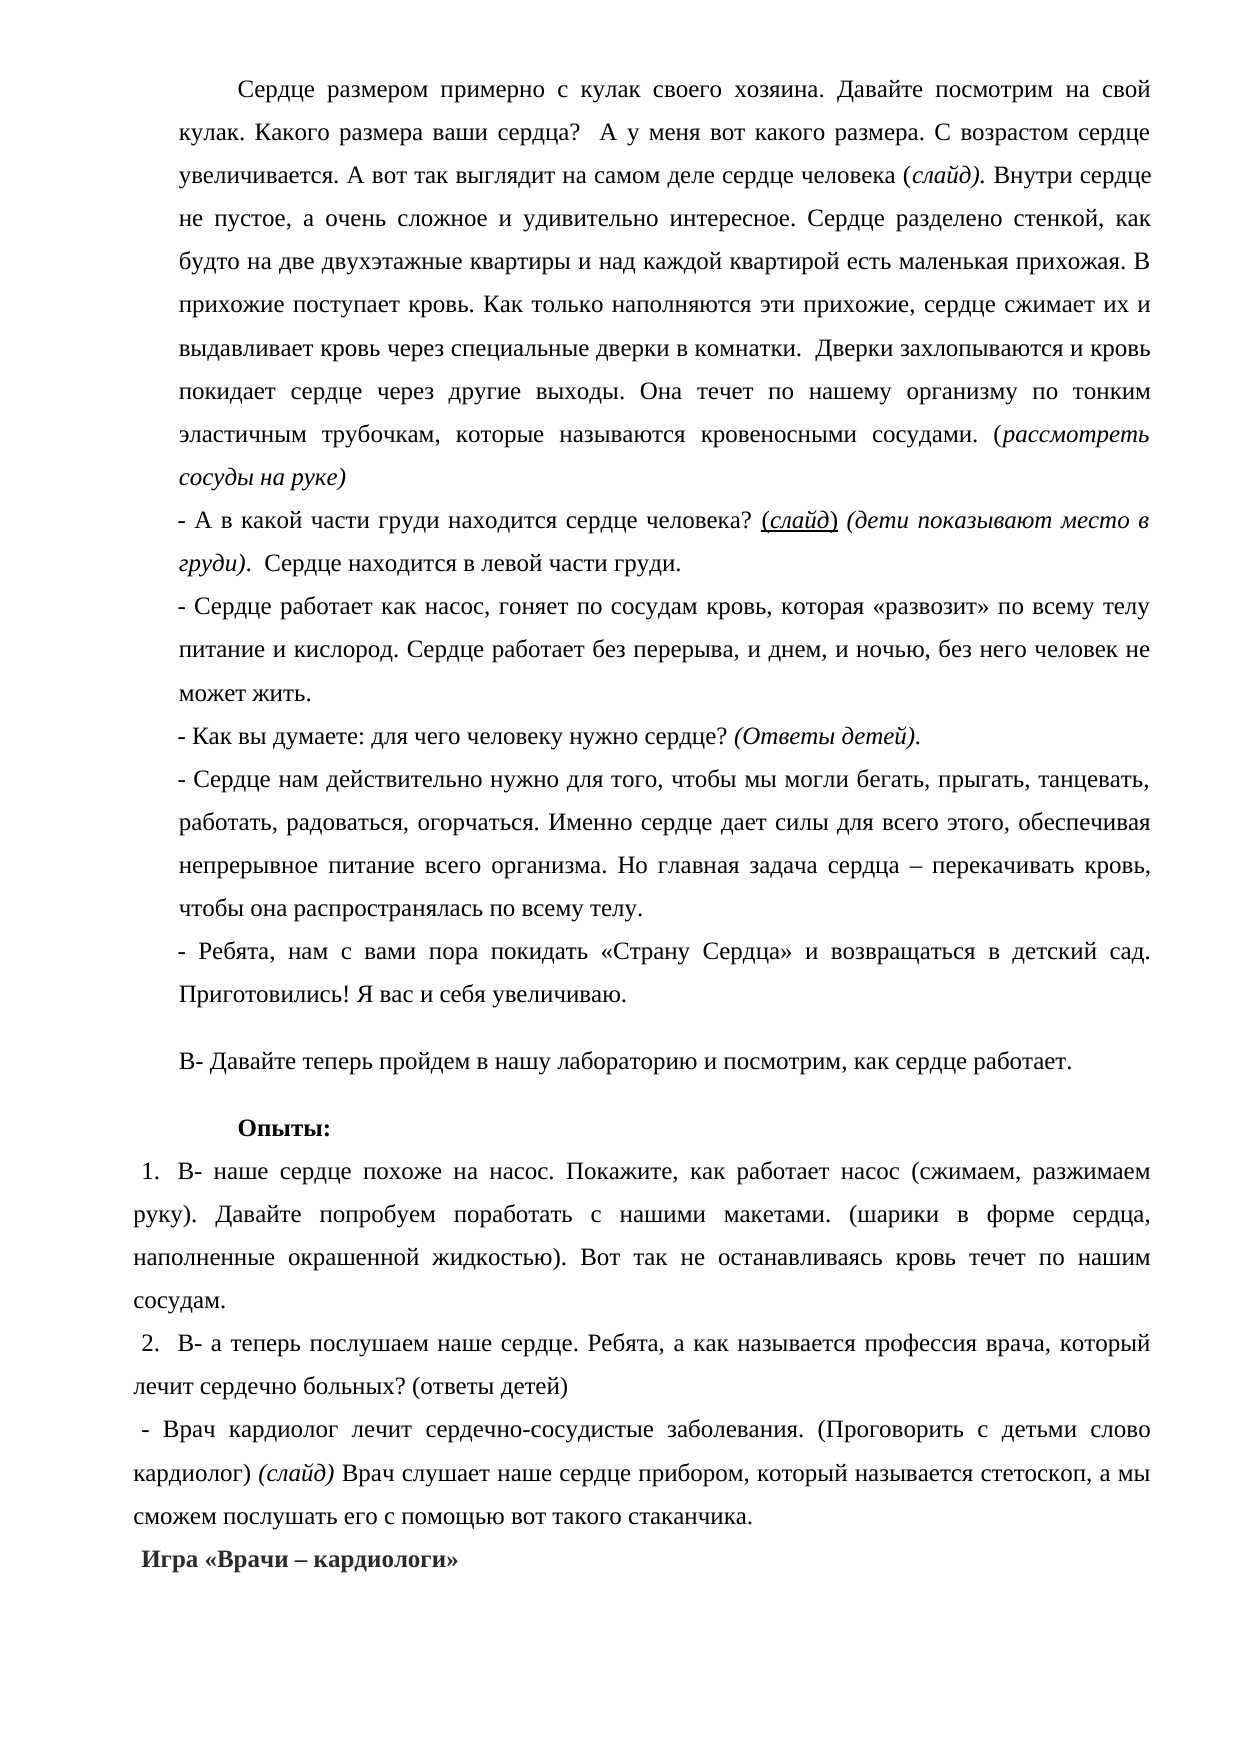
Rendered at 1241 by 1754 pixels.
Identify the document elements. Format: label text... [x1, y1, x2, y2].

list - Ребята, нам с вами пора покидать «Страну Сердца» и возвращаться в детский сад. Приготовились! Я вас и себя увеличиваю. [177, 936, 1152, 1008]
text В- Давайте теперь пройдем в нашу лабораторию и посмотрим, как сердце работает. [178, 1046, 1152, 1075]
list - Сердце работает как насос, гоняет по сосудам кровь, которая «развозит» по всему телу питание и кислород. Сердце работает без перерыва, и днем, и ночью, без него человек не может жить. [177, 591, 1152, 706]
list Опыты: [178, 1113, 1152, 1141]
list - Врач кардиолог лечит сердечно-сосудистые заболевания. (Проговорить с детьми слово кардиолог) (слайд) Врач слушает наше сердце прибором, который называется стетоскоп, а мы сможем послушать его с помощью вот такого стаканчика. [133, 1414, 1152, 1529]
list В- а теперь послушаем наше сердце. Ребята, а как называется профессия врача, который лечит сердечно больных? (ответы детей) [133, 1328, 1152, 1400]
list - Как вы думаете: для чего человеку нужно сердце? (Ответы детей). [177, 721, 1152, 749]
list - А в какой части груди находится сердце человека? (слайд) (дети показывают место в груди). Сердце находится в левой части груди. [177, 505, 1152, 577]
list Игра «Врачи – кардиологи» [133, 1544, 1152, 1573]
list В- наше сердце похоже на насос. Покажите, как работает насос (сжимаем, разжимаем руку). Давайте попробуем поработать с нашими макетами. (шарики в форме сердца, наполненные окрашенной жидкостью). Вот так не останавливаясь кровь течет по нашим сосудам. [133, 1156, 1152, 1314]
list - Сердце нам действительно нужно для того, чтобы мы могли бегать, прыгать, танцевать, работать, радоваться, огорчаться. Именно сердце дает силы для всего этого, обеспечивая непрерывное питание всего организма. Но главная задача сердца – перекачивать кровь, чтобы она распространялась по всему телу. [177, 764, 1152, 922]
list Сердце размером примерно с кулак своего хозяина. Давайте посмотрим на свой кулак. Какого размера ваши сердца? А у меня вот какого размера. С возрастом сердце увеличивается. А вот так выглядит на самом деле сердце человека (слайд). Внутри сердце не пустое, а очень сложное и удивительно интересное. Сердце разделено стенкой, как будто на две двухэтажные квартиры и над каждой квартирой есть маленькая прихожая. В прихожие поступает кровь. Как только наполняются эти прихожие, сердце сжимает их и выдавливает кровь через специальные дверки в комнатки. Дверки захлопываются и кровь покидает сердце через другие выходы. Она течет по нашему организму по тонким эластичным трубочкам, которые называются кровеносными сосудами. (рассмотреть сосуды на руке) [178, 74, 1152, 491]
